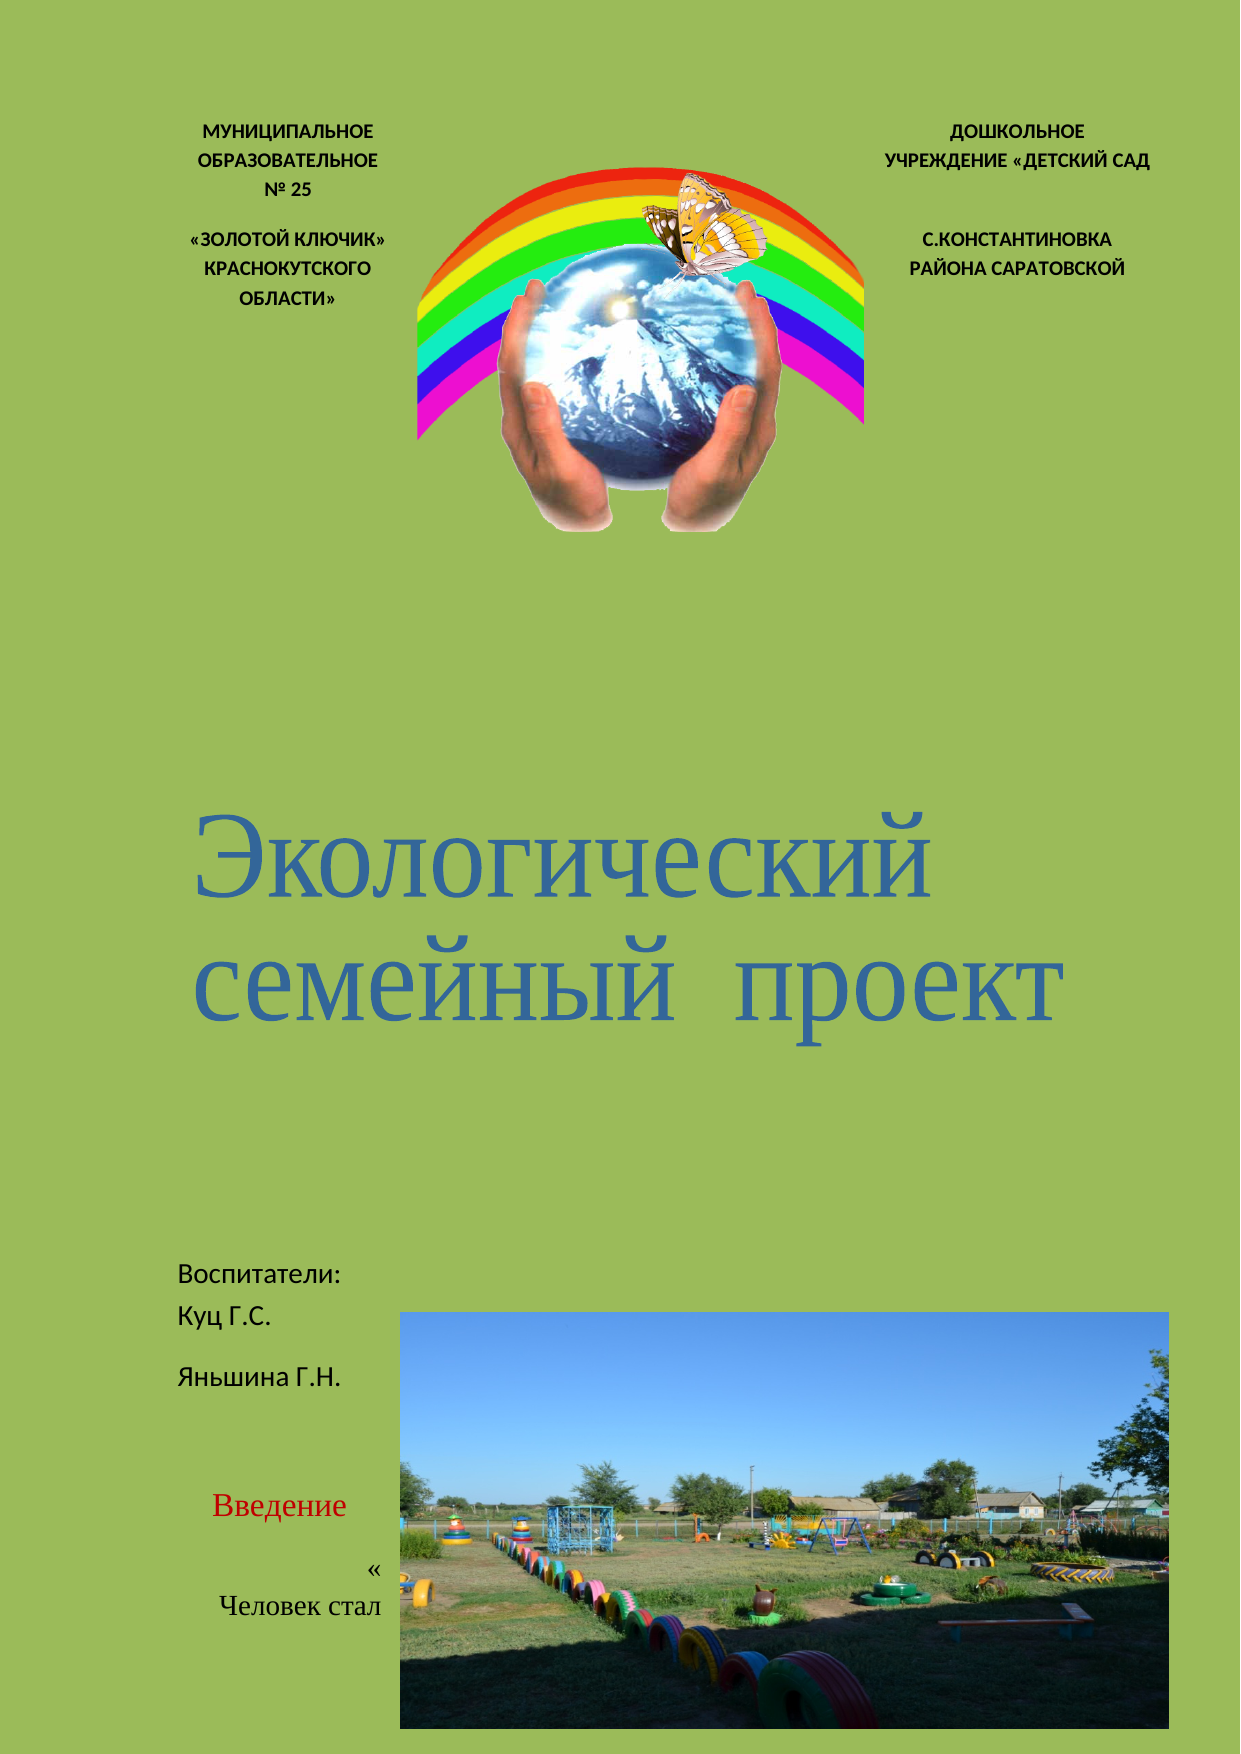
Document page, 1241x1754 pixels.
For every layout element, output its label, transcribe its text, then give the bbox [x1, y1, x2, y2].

text «ЗОЛОТОЙ КЛЮЧИК» С.КОНСТАНТИНОВКА КРАСНОКУТСКОГО РАЙОНА САРАТОВСКОЙ ОБЛАСТИ» [864, 226, 1152, 310]
text Введение [177, 1485, 400, 1523]
text МУНИЦИПАЛЬНОЕ ДОШКОЛЬНОЕ ОБРАЗОВАТЕЛЬНОЕ УЧРЕЖДЕНИЕ «ДЕТСКИЙ САД № 25 [864, 118, 1152, 202]
text Воспитатели: Куц Г.С. [177, 1256, 1152, 1332]
text «ЗОЛОТОЙ КЛЮЧИК» С.КОНСТАНТИНОВКА КРАСНОКУТСКОГО РАЙОНА САРАТОВСКОЙ ОБЛАСТИ» [177, 226, 417, 310]
picture [400, 1312, 1169, 1729]
picture [417, 108, 864, 556]
text МУНИЦИПАЛЬНОЕ ДОШКОЛЬНОЕ ОБРАЗОВАТЕЛЬНОЕ УЧРЕЖДЕНИЕ «ДЕТСКИЙ САД № 25 [177, 118, 417, 202]
text Яньшина Г.Н. [177, 1358, 400, 1394]
